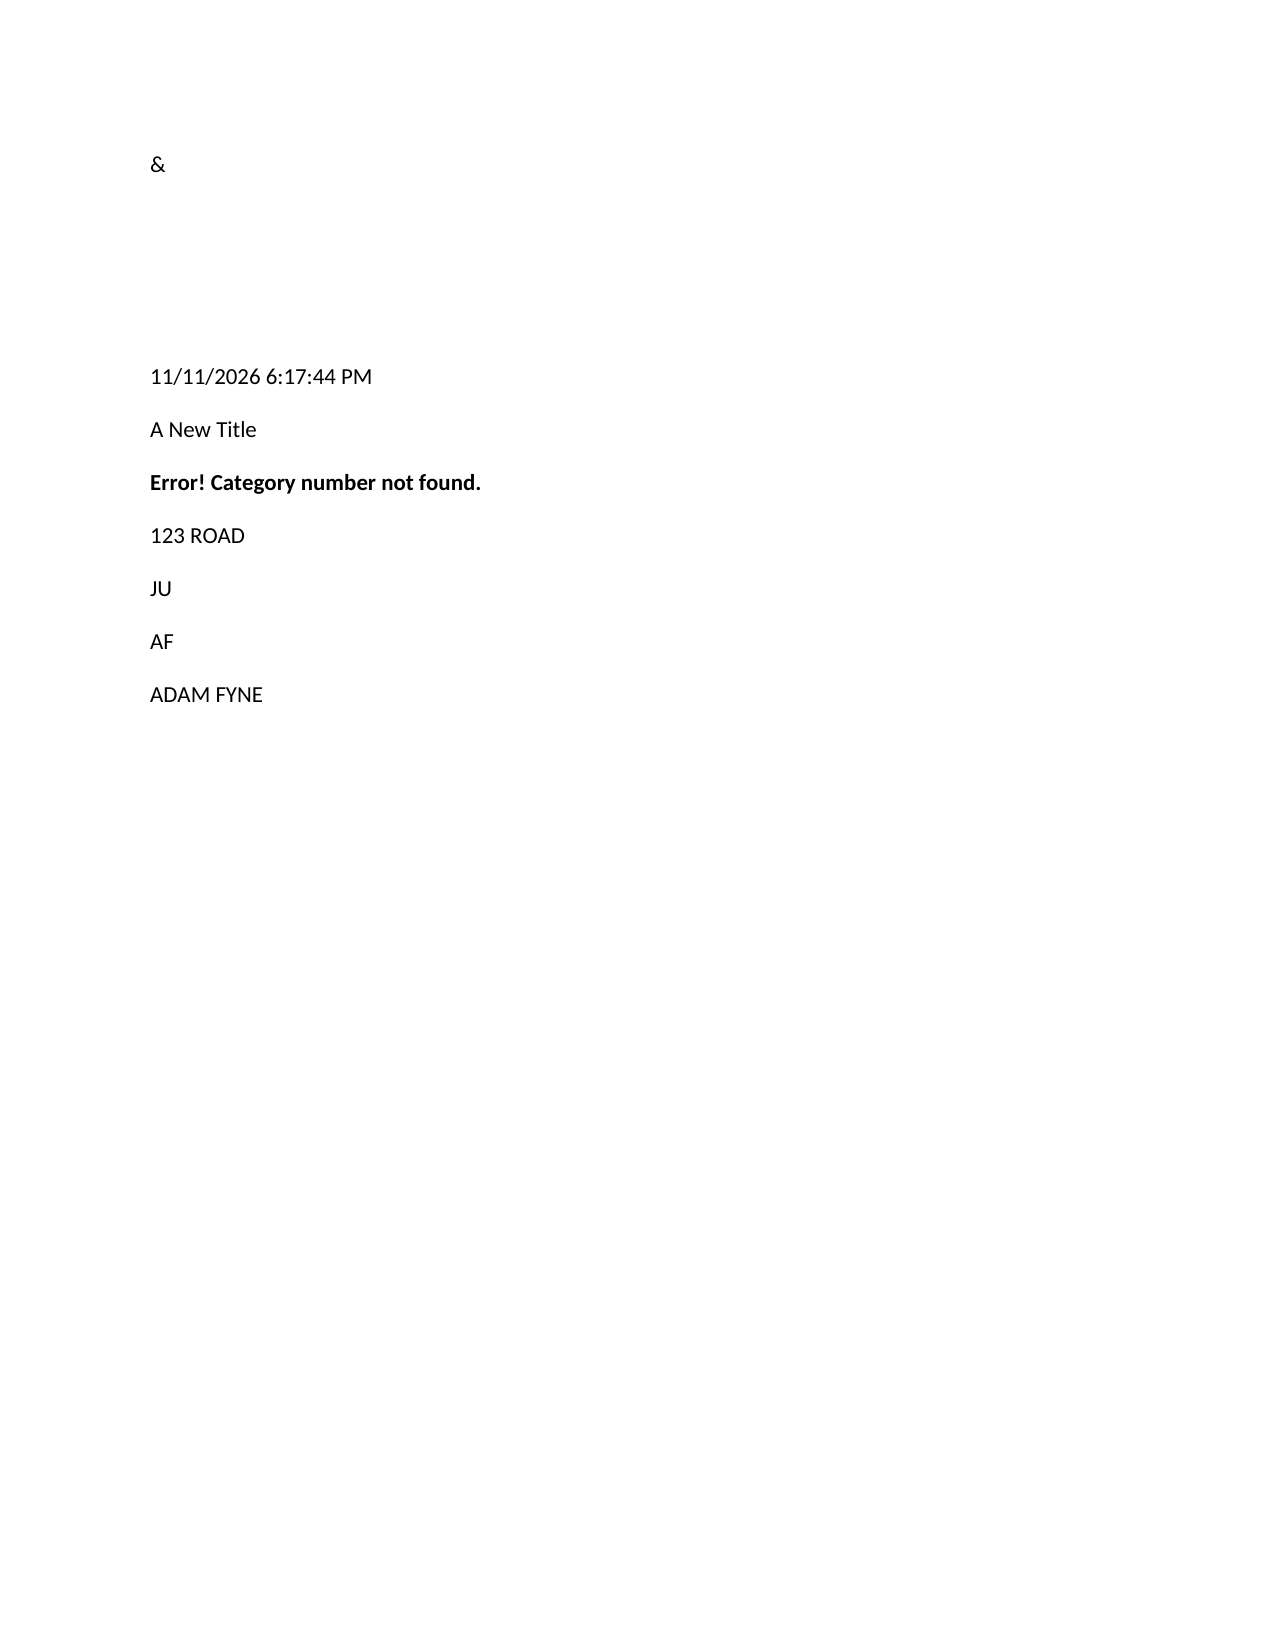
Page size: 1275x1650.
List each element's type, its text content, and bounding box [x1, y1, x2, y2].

text AF [150, 627, 1125, 655]
text 13/01/2025 10:05:07 AM [150, 362, 1125, 390]
text 123 ROAD [150, 521, 1125, 549]
text JU [150, 574, 1125, 602]
text ADAM FYNE [150, 680, 1125, 708]
text A New Title [150, 415, 1125, 443]
text Error! Category number not found. [150, 468, 1125, 496]
